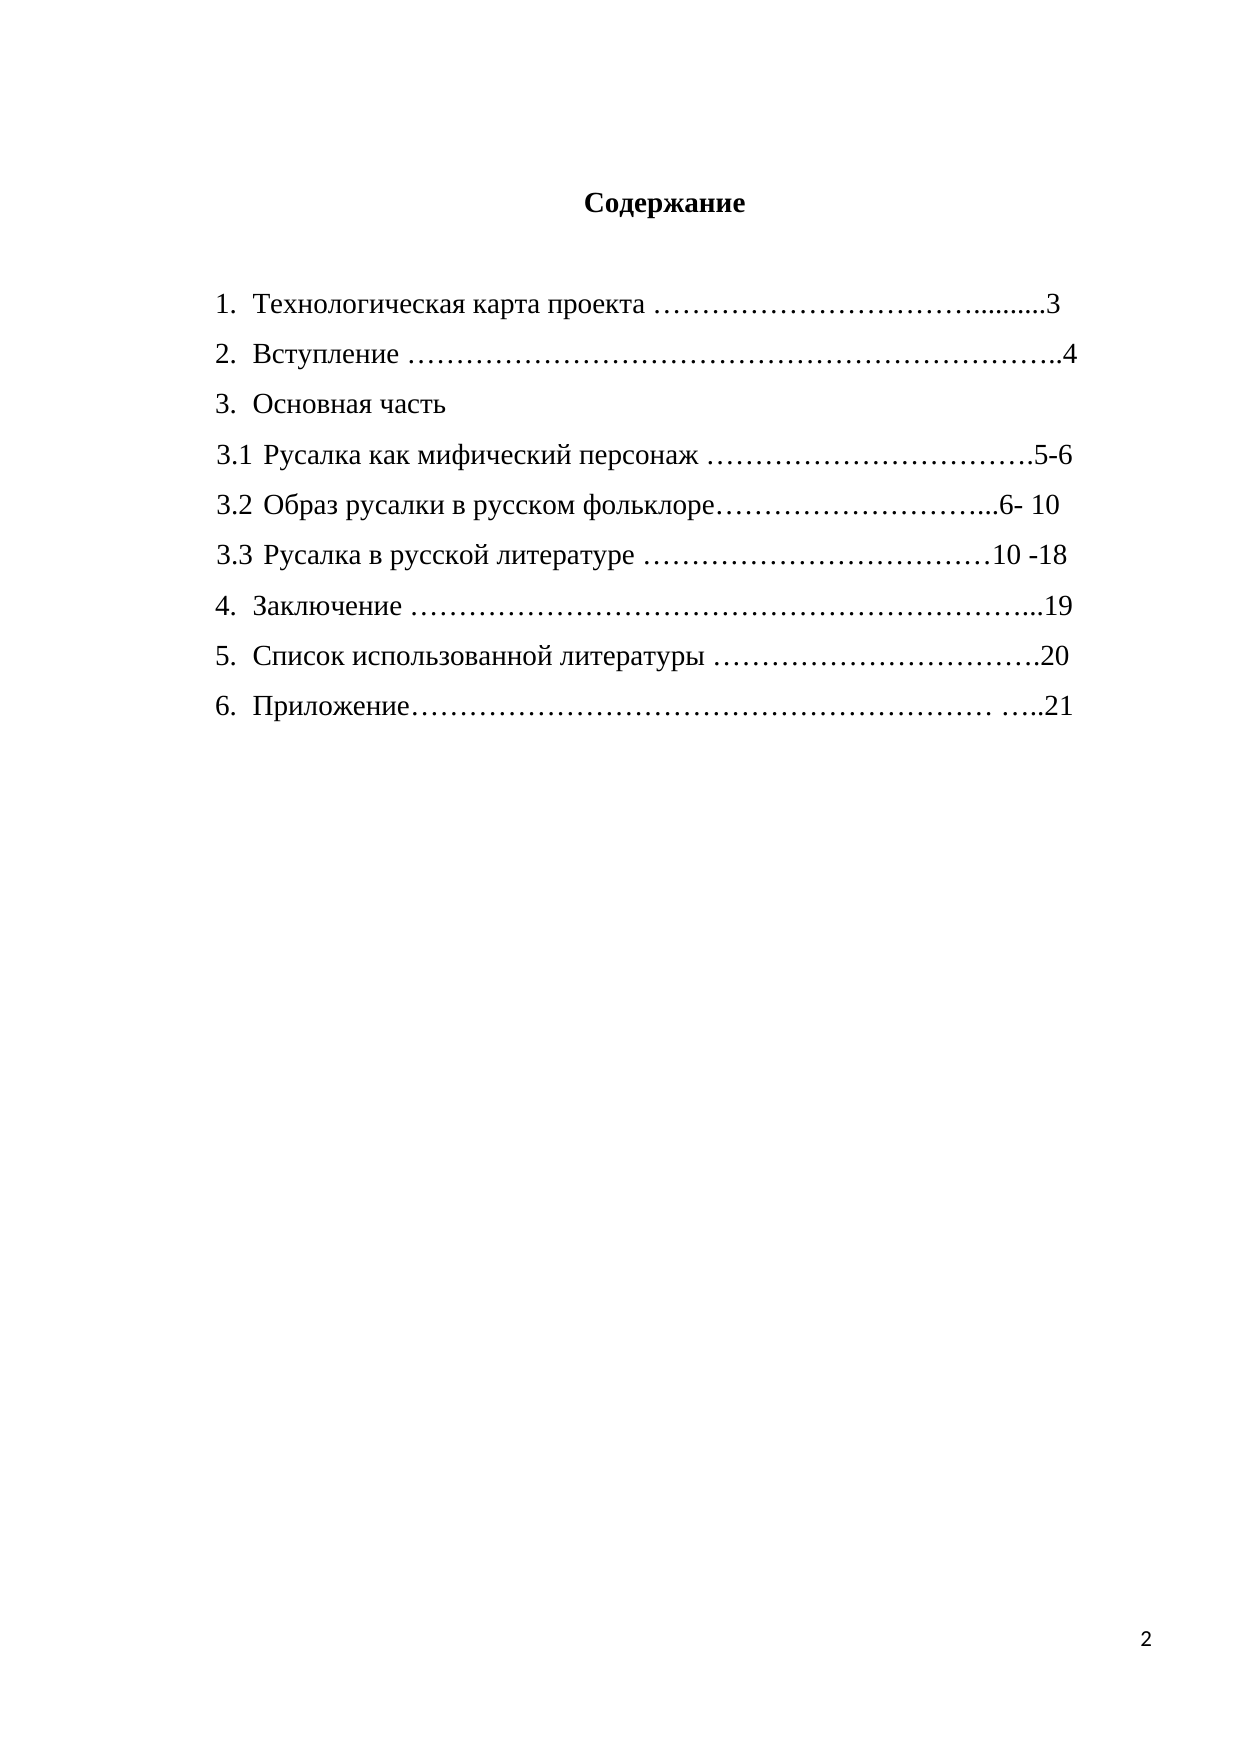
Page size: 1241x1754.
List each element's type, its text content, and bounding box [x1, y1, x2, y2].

list Русалка как мифический персонаж …………………………….5-6 [216, 437, 1152, 470]
list Технологическая карта проекта ……………………………..........3 [215, 286, 1152, 319]
list Вступление …………………………………………………………..4 [215, 336, 1152, 370]
list Образ русалки в русском фольклоре………………………...6- 10 [216, 487, 1152, 521]
list Приложение…………………………………………………… …..21 [215, 688, 1152, 722]
list Список использованной литературы …………………………….20 [215, 638, 1152, 672]
list Русалка в русской литературе ………………………………10 -18 [216, 537, 1152, 571]
list Заключение ………………………………………………………...19 [215, 588, 1152, 621]
list Основная часть [215, 386, 1152, 420]
text Содержание [177, 185, 1152, 219]
